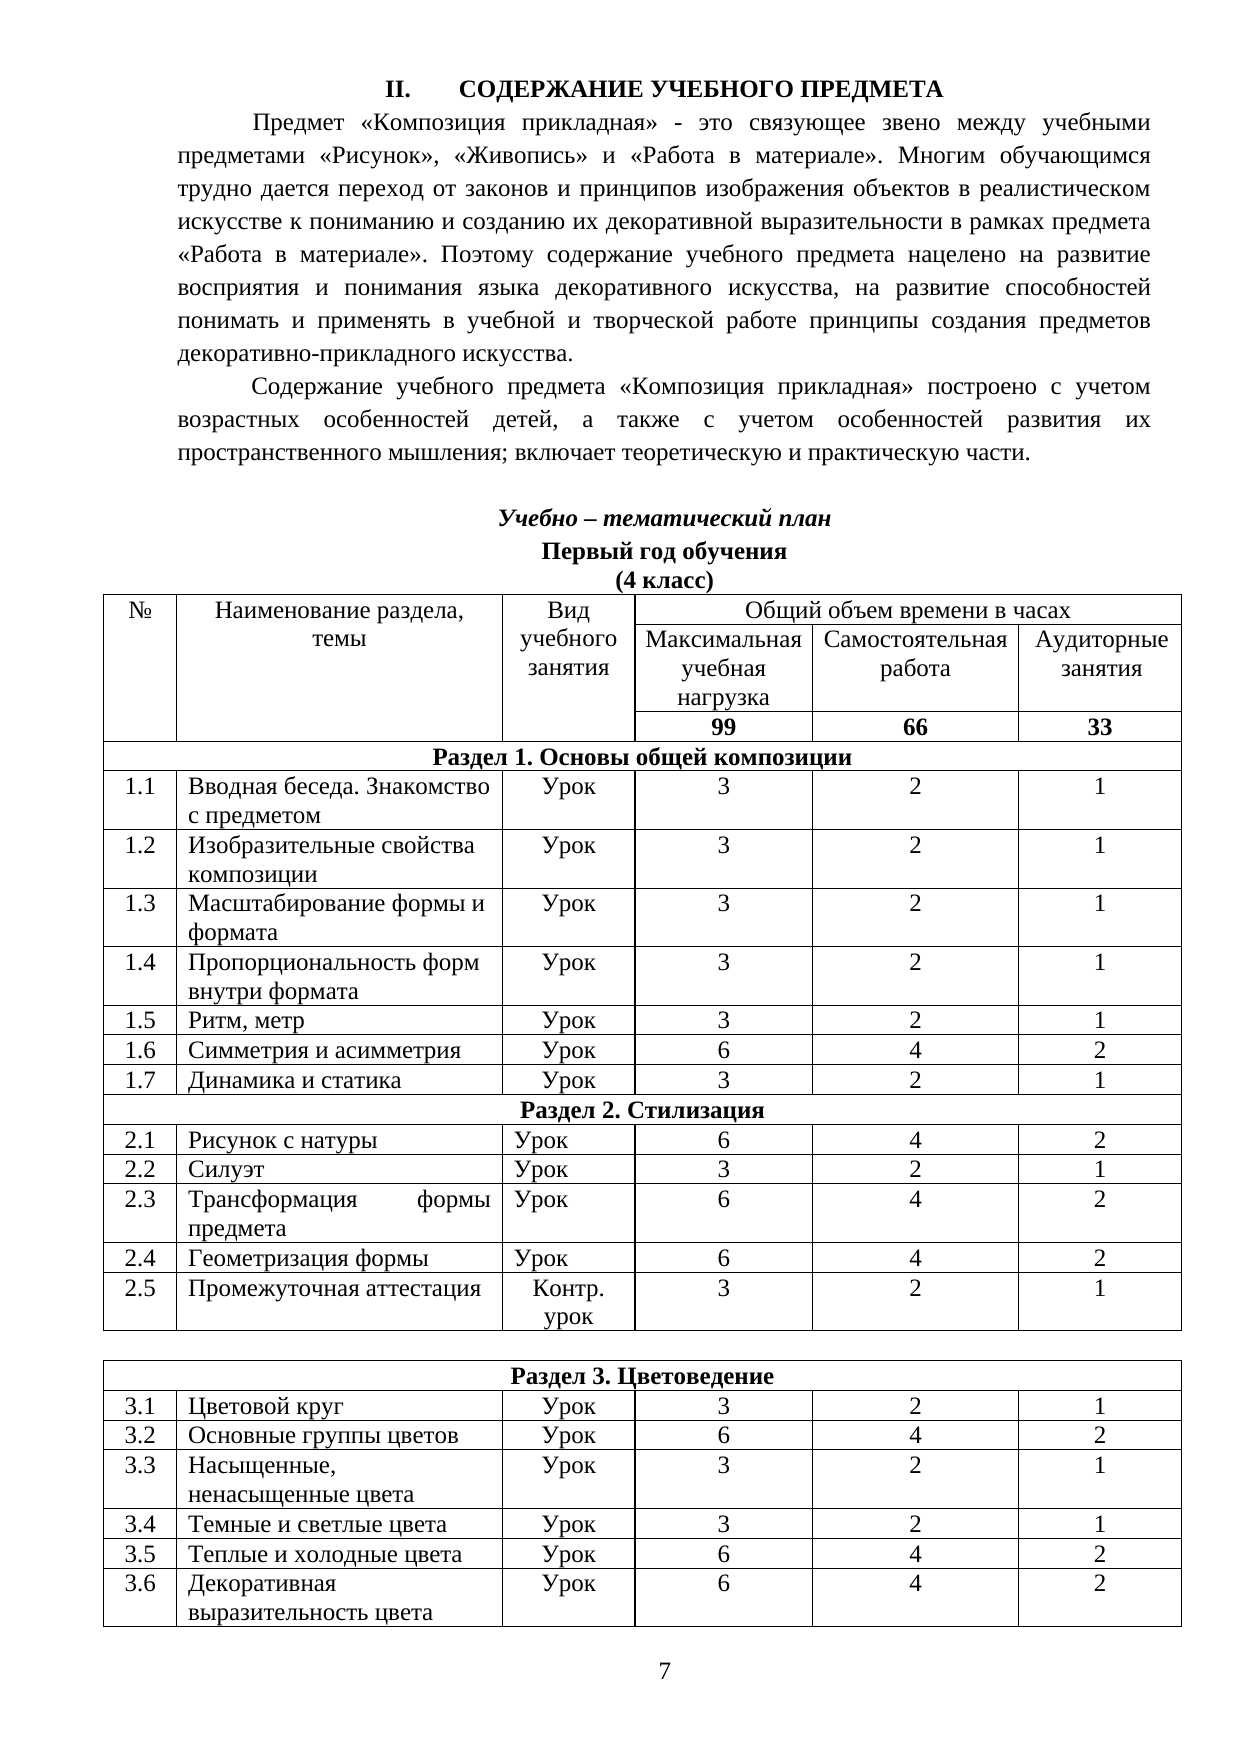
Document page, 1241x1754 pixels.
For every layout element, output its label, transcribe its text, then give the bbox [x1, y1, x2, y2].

text Первый год обучения [177, 536, 1152, 565]
table_cell Урок [503, 1450, 634, 1508]
table_cell 2 [813, 1006, 1018, 1034]
table_cell Урок [503, 947, 634, 1004]
table_cell 1.5 [104, 1006, 176, 1034]
table_cell Симметрия и асимметрия [177, 1035, 502, 1064]
table_cell 3 [636, 771, 812, 829]
table_cell 6 [636, 1421, 812, 1449]
table_cell 99 [636, 712, 812, 741]
table_cell Аудиторные занятия [1019, 625, 1181, 711]
table_header Наименование раздела, темы [177, 595, 502, 741]
table_cell Урок [503, 1391, 634, 1419]
table_cell Промежуточная аттестация [177, 1273, 502, 1330]
table_cell Силуэт [177, 1155, 502, 1183]
table_cell 1.1 [104, 771, 176, 829]
table_cell 1 [1019, 1273, 1181, 1330]
table_cell Урок [503, 1155, 634, 1183]
table_cell 2 [813, 830, 1018, 887]
table_cell 2 [1019, 1421, 1181, 1449]
table_cell 3 [636, 1391, 812, 1419]
table_header Вид учебного занятия [503, 595, 634, 741]
table_cell Ритм, метр [177, 1006, 502, 1034]
table_cell 4 [813, 1184, 1018, 1242]
table_cell Раздел 2. Стилизация [104, 1095, 1181, 1124]
table_cell 3 [636, 1006, 812, 1034]
table_cell Основные группы цветов [177, 1421, 502, 1449]
table_cell 1 [1019, 1006, 1181, 1034]
table_cell 1.6 [104, 1035, 176, 1064]
table_cell 2 [1019, 1243, 1181, 1272]
table_cell Насыщенные, ненасыщенные цвета [177, 1450, 502, 1508]
table_cell 4 [813, 1035, 1018, 1064]
table_cell Урок [503, 1035, 634, 1064]
table_cell 3 [636, 889, 812, 946]
table_cell 1 [1019, 947, 1181, 1004]
table_cell 2 [813, 1273, 1018, 1330]
text (4 класс) [177, 565, 1152, 594]
table_cell 3 [636, 1273, 812, 1330]
table_cell 2 [813, 771, 1018, 829]
text II. СОДЕРЖАНИЕ УЧЕБНОГО ПРЕДМЕТА [177, 74, 1152, 103]
table_cell 33 [1019, 712, 1181, 741]
table_cell Раздел 1. Основы общей композиции [104, 742, 1181, 770]
table_cell 3 [636, 1155, 812, 1183]
table_cell 1 [1019, 1391, 1181, 1419]
table_cell 2 [813, 889, 1018, 946]
table_cell Урок [503, 1065, 634, 1094]
table_cell 1 [1019, 1155, 1181, 1183]
table_cell 1 [1019, 1450, 1181, 1508]
table_cell 66 [813, 712, 1018, 741]
table_cell Самостоятельная работа [813, 625, 1018, 711]
table_cell Урок [503, 1006, 634, 1034]
table_cell 4 [813, 1421, 1018, 1449]
table_cell 2 [1019, 1539, 1181, 1567]
text Учебно – тематический план [177, 503, 1152, 532]
table_cell 3.4 [104, 1509, 176, 1538]
table_header № [104, 595, 176, 741]
table_cell Урок [503, 830, 634, 887]
table_cell 4 [813, 1243, 1018, 1272]
table_cell Урок [503, 1125, 634, 1153]
table_cell 6 [636, 1125, 812, 1153]
table_cell 6 [636, 1184, 812, 1242]
table_cell 4 [813, 1125, 1018, 1153]
table_cell Урок [503, 1421, 634, 1449]
table_cell 1.3 [104, 889, 176, 946]
table_cell 2 [813, 947, 1018, 1004]
table_cell 1 [1019, 830, 1181, 887]
table_cell Контр. урок [503, 1273, 634, 1330]
text Предмет «Композиция прикладная» - это связующее звено между учебными предметами «Рисунок», «Живопись» и «Работа в материале». Многим обучающимся трудно дается переход от законов и принципов изображения объектов в реалистическом искусстве к пониманию и созданию их декоративной выразительности в рамках предмета «Работа в материале». Поэтому содержание учебного предмета нацелено на развитие восприятия и понимания языка декоративного искусства, на развитие способностей понимать и применять в учебной и творческой работе принципы создания предметов декоративно-прикладного искусства. [177, 107, 1152, 367]
table_cell Изобразительные свойства композиции [177, 830, 502, 887]
table_cell 1 [1019, 1065, 1181, 1094]
table_cell Вводная беседа. Знакомство с предметом [177, 771, 502, 829]
table_cell 3.5 [104, 1539, 176, 1567]
table_cell Динамика и статика [177, 1065, 502, 1094]
table_cell Урок [503, 1184, 634, 1242]
text Содержание учебного предмета «Композиция прикладная» построено с учетом возрастных особенностей детей, а также с учетом особенностей развития их пространственного мышления; включает теоретическую и практическую части. [177, 371, 1152, 466]
table_cell 1 [1019, 1509, 1181, 1538]
table_cell 3.3 [104, 1450, 176, 1508]
table_cell Трансформация формы предмета [177, 1184, 502, 1242]
table_header Раздел 3. Цветоведение [104, 1361, 1181, 1390]
table_cell Декоративная выразительность цвета [177, 1569, 502, 1626]
table_cell Максимальная учебная нагрузка [636, 625, 812, 711]
table_cell Урок [503, 889, 634, 946]
table_cell 1 [1019, 889, 1181, 946]
table_cell 1.4 [104, 947, 176, 1004]
table_cell 3 [636, 1065, 812, 1094]
table_cell 2.2 [104, 1155, 176, 1183]
table_cell Урок [503, 771, 634, 829]
table_cell 4 [813, 1569, 1018, 1626]
table_cell Урок [503, 1243, 634, 1272]
table_cell 1.2 [104, 830, 176, 887]
table_cell 2 [813, 1065, 1018, 1094]
table_cell 6 [636, 1035, 812, 1064]
table_cell Темные и светлые цвета [177, 1509, 502, 1538]
table_cell 2.1 [104, 1125, 176, 1153]
table_cell 3 [636, 830, 812, 887]
table_header Общий объем времени в часах [636, 595, 1181, 623]
table_cell Урок [503, 1509, 634, 1538]
table_cell 2.5 [104, 1273, 176, 1330]
table_cell 1.7 [104, 1065, 176, 1094]
table_cell 2.3 [104, 1184, 176, 1242]
table_cell 3 [636, 1450, 812, 1508]
table_cell Геометризация формы [177, 1243, 502, 1272]
table_cell 2 [813, 1155, 1018, 1183]
table_cell 6 [636, 1539, 812, 1567]
table_cell Масштабирование формы и формата [177, 889, 502, 946]
table_cell 2.4 [104, 1243, 176, 1272]
table_cell 2 [813, 1509, 1018, 1538]
table_cell 2 [813, 1450, 1018, 1508]
table_cell 3.2 [104, 1421, 176, 1449]
table_cell Рисунок с натуры [177, 1125, 502, 1153]
table_cell 2 [1019, 1035, 1181, 1064]
table_cell 2 [813, 1391, 1018, 1419]
table_cell Теплые и холодные цвета [177, 1539, 502, 1567]
table_cell 2 [1019, 1125, 1181, 1153]
table_cell 6 [636, 1569, 812, 1626]
table_cell 2 [1019, 1184, 1181, 1242]
table_cell 4 [813, 1539, 1018, 1567]
table_cell 3.6 [104, 1569, 176, 1626]
table_cell Урок [503, 1539, 634, 1567]
table_cell 2 [1019, 1569, 1181, 1626]
table_cell 1 [1019, 771, 1181, 829]
table_cell Пропорциональность форм внутри формата [177, 947, 502, 1004]
table_cell 3.1 [104, 1391, 176, 1419]
table_cell Урок [503, 1569, 634, 1626]
table_cell 6 [636, 1243, 812, 1272]
table_cell 3 [636, 1509, 812, 1538]
table_cell Цветовой круг [177, 1391, 502, 1419]
table_cell 3 [636, 947, 812, 1004]
